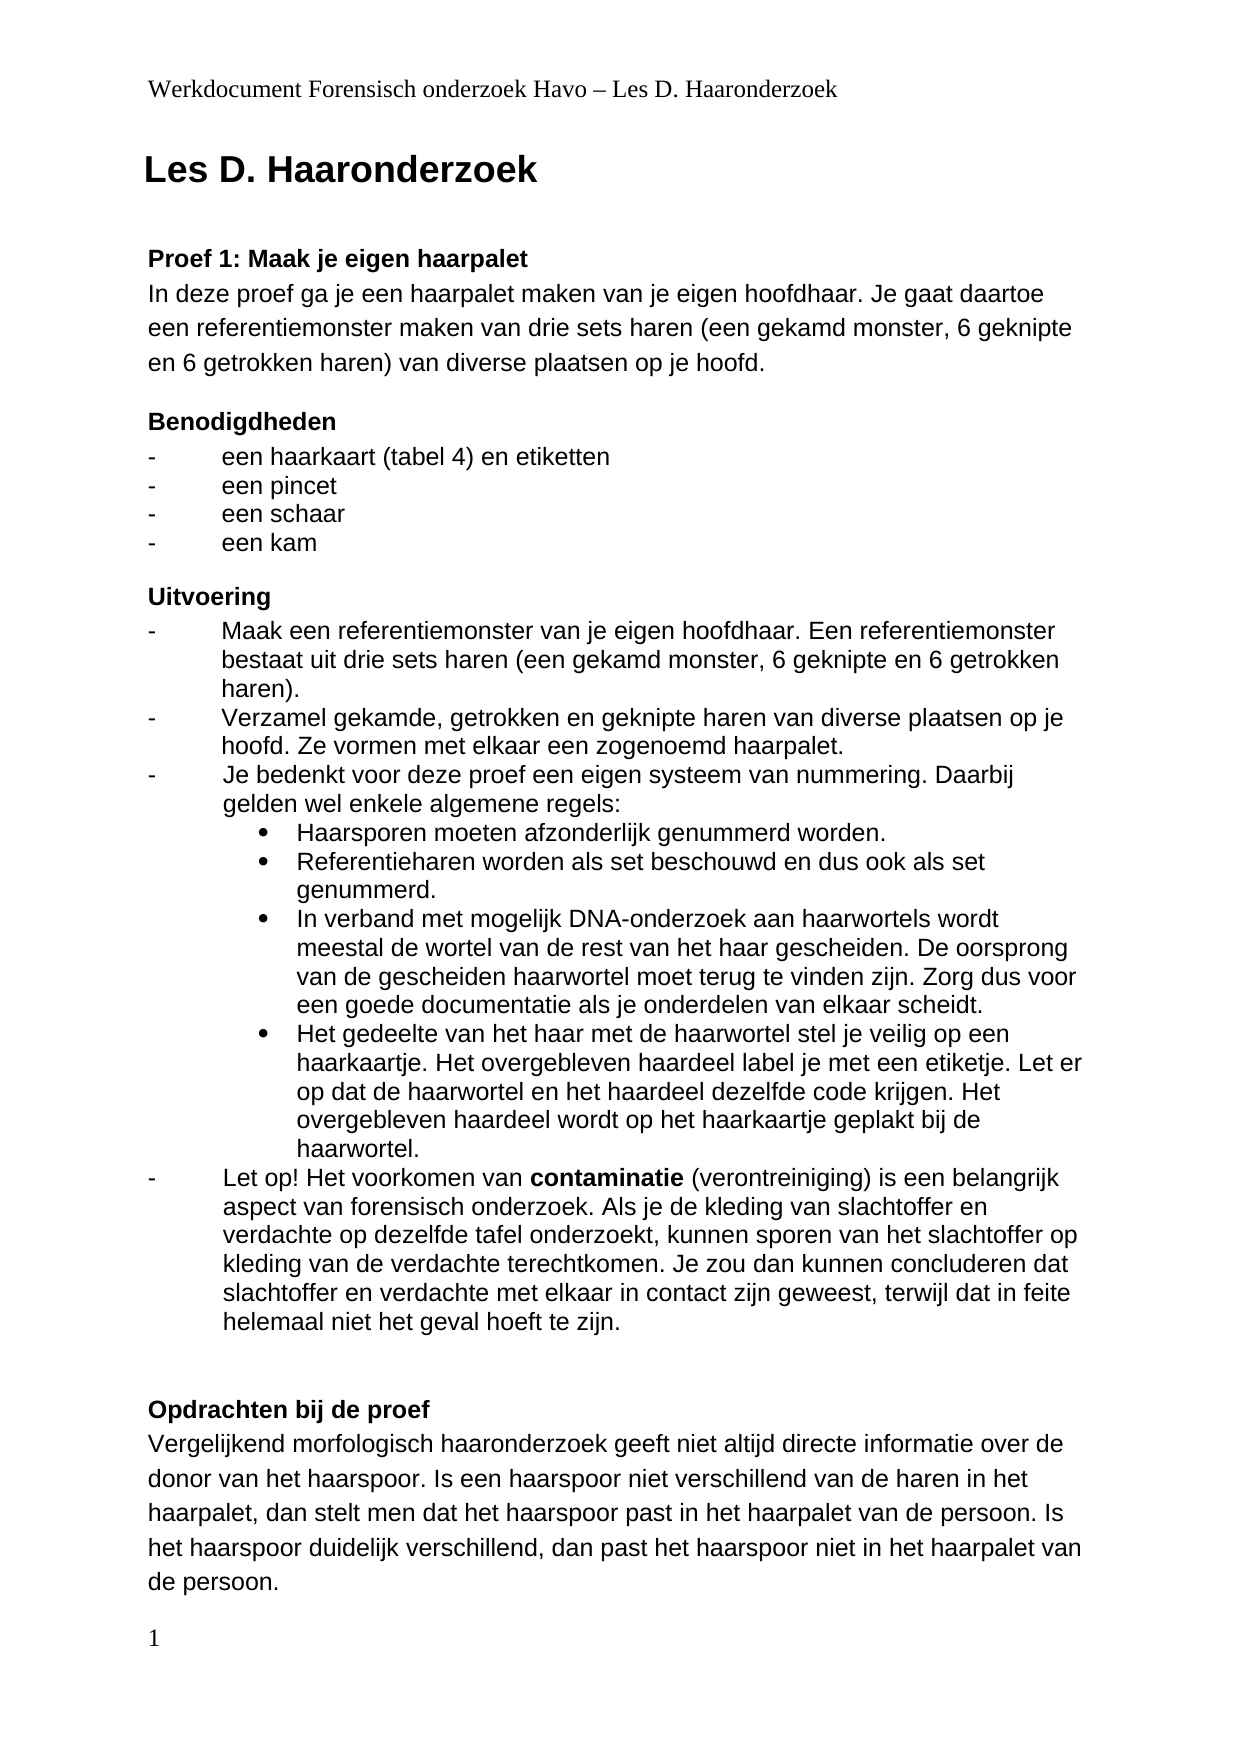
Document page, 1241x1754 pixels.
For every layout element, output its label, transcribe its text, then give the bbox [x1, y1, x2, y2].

text Uitvoering [148, 582, 1093, 611]
list Haarsporen moeten afzonderlijk genummerd worden. [259, 818, 1093, 846]
text - Maak een referentiemonster van je eigen hoofdhaar. Een referentiemonster bestaat uit drie sets haren (een gekamd monster, 6 geknipte en 6 getrokken haren). [148, 616, 1093, 703]
list In verband met mogelijk DNA-onderzoek aan haarwortels wordt meestal de wortel van de rest van het haar gescheiden. De oorsprong van de gescheiden haarwortel moet terug te vinden zijn. Zorg dus voor een goede documentatie als je onderdelen van elkaar scheidt. [259, 904, 1093, 1019]
text - Let op! Het voorkomen van contaminatie (verontreiniging) is een belangrijk aspect van forensisch onderzoek. Als je de kleding van slachtoffer en verdachte op dezelfde tafel onderzoekt, kunnen sporen van het slachtoffer op kleding van de verdachte terechtkomen. Je zou dan kunnen concluderen dat slachtoffer en verdachte met elkaar in contact zijn geweest, terwijl dat in feite helemaal niet het geval hoeft te zijn. [148, 1163, 1093, 1336]
text Vergelijkend morfologisch haaronderzoek geeft niet altijd directe informatie over de donor van het haarspoor. Is een haarspoor niet verschillend van de haren in het haarpalet, dan stelt men dat het haarspoor past in het haarpalet van de persoon. Is het haarspoor duidelijk verschillend, dan past het haarspoor niet in het haarpalet van de persoon. [148, 1429, 1093, 1596]
text Benodigdheden [148, 407, 1093, 436]
text Proef 1: Maak je eigen haarpalet [148, 244, 1093, 273]
text In deze proef ga je een haarpalet maken van je eigen hoofdhaar. Je gaat daartoe een referentiemonster maken van drie sets haren (een gekamd monster, 6 geknipte en 6 getrokken haren) van diverse plaatsen op je hoofd. [148, 279, 1093, 377]
text - Je bedenkt voor deze proef een eigen systeem van nummering. Daarbij gelden wel enkele algemene regels: [148, 760, 1093, 818]
text Opdrachten bij de proef [148, 1395, 1093, 1424]
text Les D. Haaronderzoek [144, 148, 1093, 191]
list Het gedeelte van het haar met de haarwortel stel je veilig op een haarkaartje. Het overgebleven haardeel label je met een etiketje. Let er op dat de haarwortel en het haardeel dezelfde code krijgen. Het overgebleven haardeel wordt op het haarkaartje geplakt bij de haarwortel. [259, 1019, 1093, 1163]
text - Verzamel gekamde, getrokken en geknipte haren van diverse plaatsen op je hoofd. Ze vormen met elkaar een zogenoemd haarpalet. [148, 703, 1093, 760]
text - een haarkaart (tabel 4) en etiketten [148, 442, 1093, 471]
text - een pincet [148, 471, 1093, 499]
list Referentieharen worden als set beschouwd en dus ook als set genummerd. [259, 846, 1093, 904]
text - een schaar [148, 499, 1093, 528]
text - een kam [148, 528, 1093, 557]
